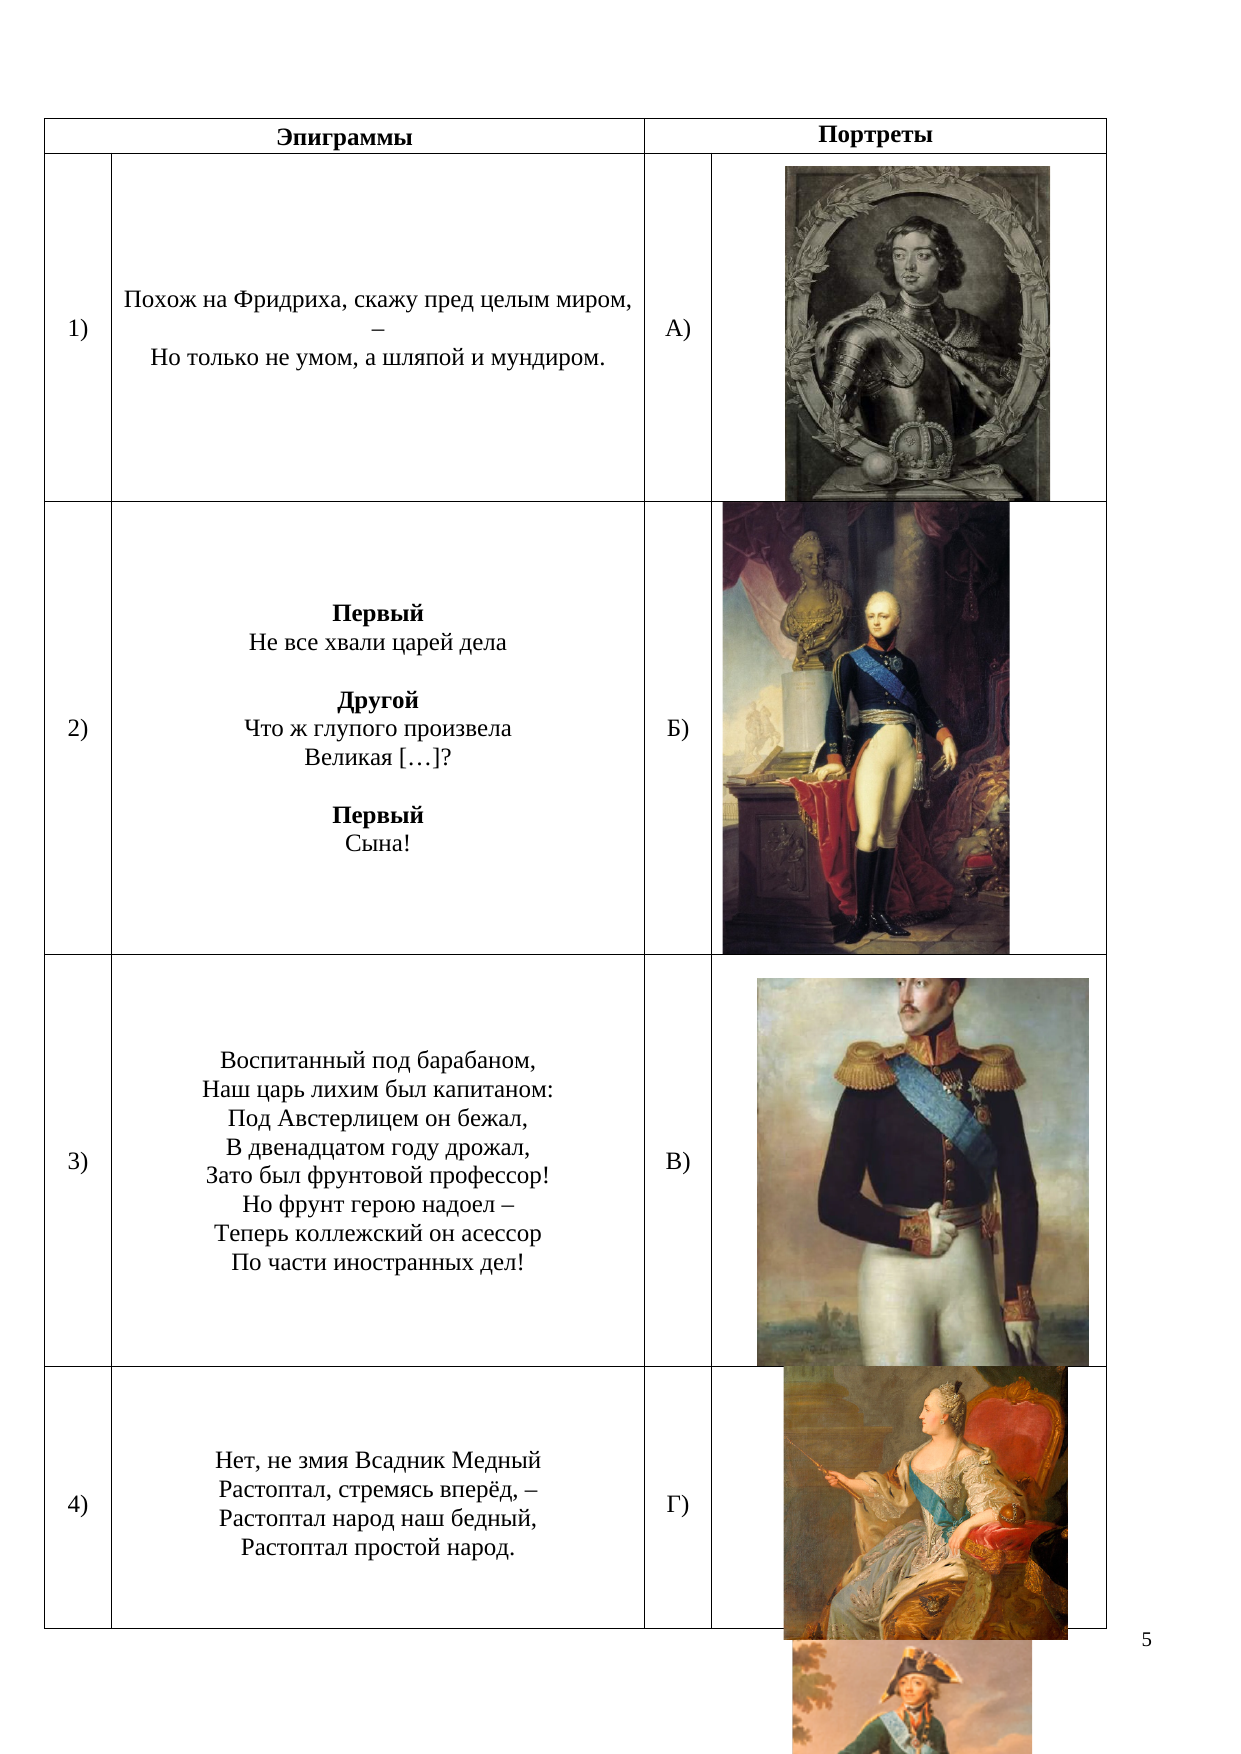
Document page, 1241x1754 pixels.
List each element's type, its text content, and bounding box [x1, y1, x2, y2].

table_cell 4) [45, 1367, 111, 1627]
table_cell Нет, не змия Всадник Медный Растоптал, стремясь вперёд, – Растоптал народ наш бедный, Растоптал простой народ. [112, 1367, 644, 1627]
table_cell 2) [45, 502, 111, 954]
table_cell [1068, 1367, 1106, 1627]
table_cell Похож на Фридриха, скажу пред целым миром, – Но только не умом, а шляпой и мундиром. [112, 154, 644, 501]
picture [785, 166, 1051, 501]
picture [757, 978, 1089, 1754]
table_cell А) [645, 154, 711, 501]
table_cell Первый Не все хвали царей дела Другой Что ж глупого произвела Великая […]? Первый Сына! [112, 502, 644, 954]
table_header Эпиграммы [45, 119, 644, 153]
table_cell [712, 502, 722, 954]
table_cell Воспитанный под барабаном, Наш царь лихим был капитаном: Под Австерлицем он бежал, В двенадцатом году дрожал, Зато был фрунтовой профессор! Но фрунт герою надоел – Теперь коллежский он асессор По части иностранных дел! [112, 955, 644, 1366]
table_cell Б) [645, 502, 711, 954]
table_cell 1) [45, 154, 111, 501]
table_cell [712, 1367, 783, 1627]
table_cell [712, 154, 1106, 501]
table_cell В) [645, 955, 711, 1366]
table_cell [712, 955, 1106, 1366]
table_cell [1010, 502, 1106, 954]
table_cell Г) [645, 1367, 711, 1627]
table_cell 3) [45, 955, 111, 1366]
picture [722, 502, 1010, 954]
table_header Портреты [645, 119, 1106, 153]
